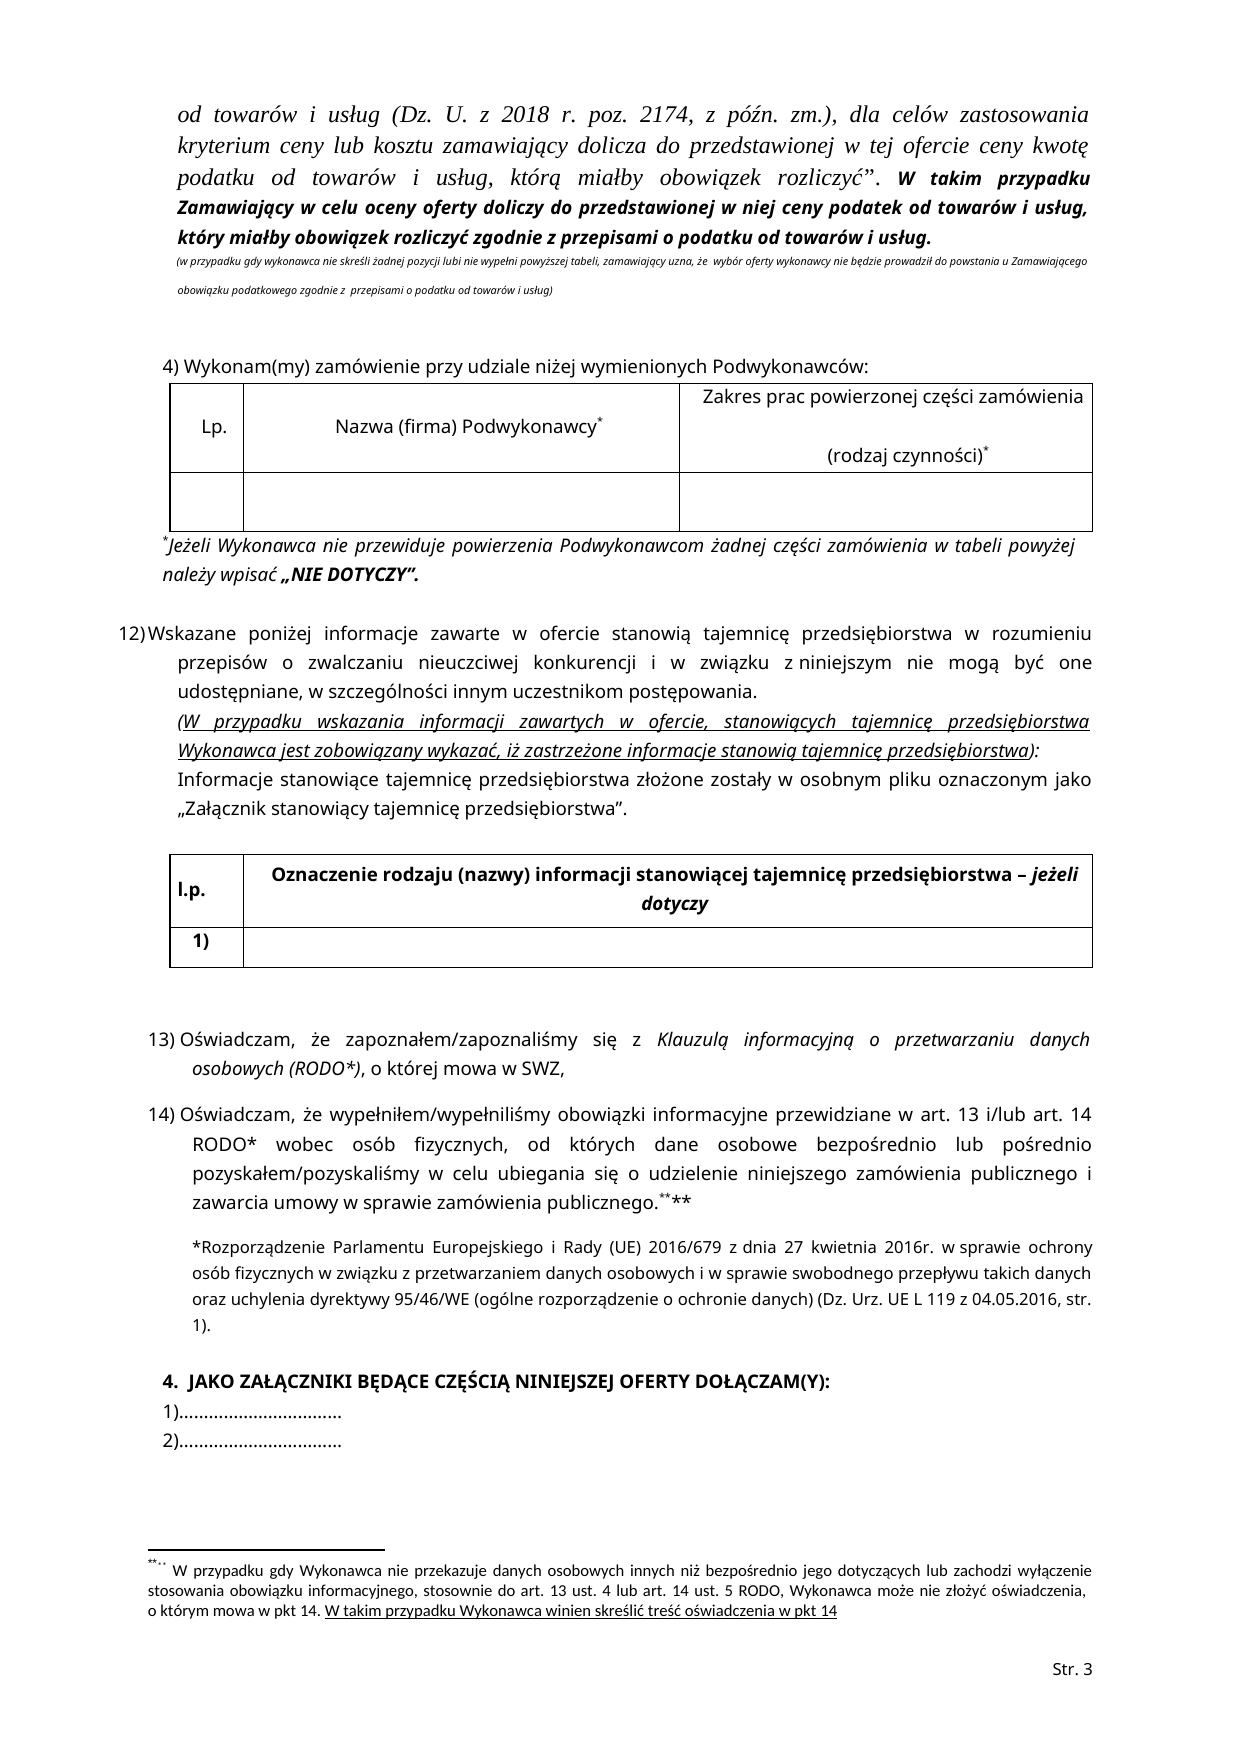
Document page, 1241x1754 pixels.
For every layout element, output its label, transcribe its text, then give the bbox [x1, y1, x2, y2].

list Informacje stanowiące tajemnicę przedsiębiorstwa złożone zostały w osobnym pliku oznaczonym jako „Załącznik stanowiący tajemnicę przedsiębiorstwa”. [177, 766, 1093, 821]
table_header Oznaczenie rodzaju (nazwy) informacji stanowiącej tajemnicę przedsiębiorstwa – jeżeli dotyczy [244, 855, 1092, 927]
text 2)…………………………… [162, 1427, 1093, 1453]
list (W przypadku wskazania informacji zawartych w ofercie, stanowiących tajemnicę przedsiębiorstwa Wykonawca jest zobowiązany wykazać, iż zastrzeżone informacje stanowią tajemnicę przedsiębiorstwa): [177, 708, 1093, 763]
text *Rozporządzenie Parlamentu Europejskiego i Rady (UE) 2016/679 z dnia 27 kwietnia 2016r. w sprawie ochrony osób fizycznych w związku z przetwarzaniem danych osobowych i w sprawie swobodnego przepływu takich danych oraz uchylenia dyrektywy 95/46/WE (ogólne rozporządzenie o ochronie danych) (Dz. Urz. UE L 119 z 04.05.2016, str. 1). [192, 1235, 1093, 1336]
list Oświadczam, że wypełniłem/wypełniliśmy obowiązki informacyjne przewidziane w art. 13 i/lub art. 14 RODO* wobec osób fizycznych, od których dane osobowe bezpośrednio lub pośrednio pozyskałem/pozyskaliśmy w celu ubiegania się o udzielenie niniejszego zamówienia publicznego i zawarcia umowy w sprawie zamówienia publicznego.** [148, 1102, 1093, 1215]
table_header Nazwa (firma) Podwykonawcy* [244, 384, 679, 472]
table_header Zakres prac powierzonej części zamówienia (rodzaj czynności)* [680, 384, 1092, 472]
table_cell [244, 928, 1092, 967]
table_cell [244, 473, 679, 531]
list Oświadczam, że zapoznałem/zapoznaliśmy się z Klauzulą informacyjną o przetwarzaniu danych osobowych (RODO*), o której mowa w SWZ, [148, 1026, 1093, 1081]
text 1)…………………………… [162, 1398, 1093, 1423]
table_header Lp. [171, 384, 243, 472]
table_header l.p. [171, 855, 243, 927]
table_cell [171, 928, 243, 967]
table_cell [680, 473, 1092, 531]
table_cell [171, 473, 243, 531]
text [162, 100, 1093, 249]
list *Jeżeli Wykonawca nie przewiduje powierzenia Podwykonawcom żadnej części zamówienia w tabeli powyżej należy wpisać „NIE DOTYCZY”. [162, 532, 1078, 587]
list Wykonam(my) zamówienie przy udziale niżej wymienionych Podwykonawców: [162, 353, 1093, 379]
text 4. JAKO ZAŁĄCZNIKI BĘDĄCE CZĘŚCIĄ NINIEJSZEJ OFERTY DOŁĄCZAM(Y): [162, 1369, 1093, 1394]
list Wskazane poniżej informacje zawarte w ofercie stanowią tajemnicę przedsiębiorstwa w rozumieniu przepisów o zwalczaniu nieuczciwej konkurencji i w związku z niniejszym nie mogą być one udostępniane, w szczególności innym uczestnikom postępowania. [118, 620, 1093, 704]
text (w przypadku gdy wykonawca nie skreśli żadnej pozycji lubi nie wypełni powyższej tabeli, zamawiający uzna, że wybór oferty wykonawcy nie będzie prowadził do powstania u Zamawiającego obowiązku podatkowego zgodnie z przepisami o podatku od towarów i usług) [162, 253, 1093, 308]
